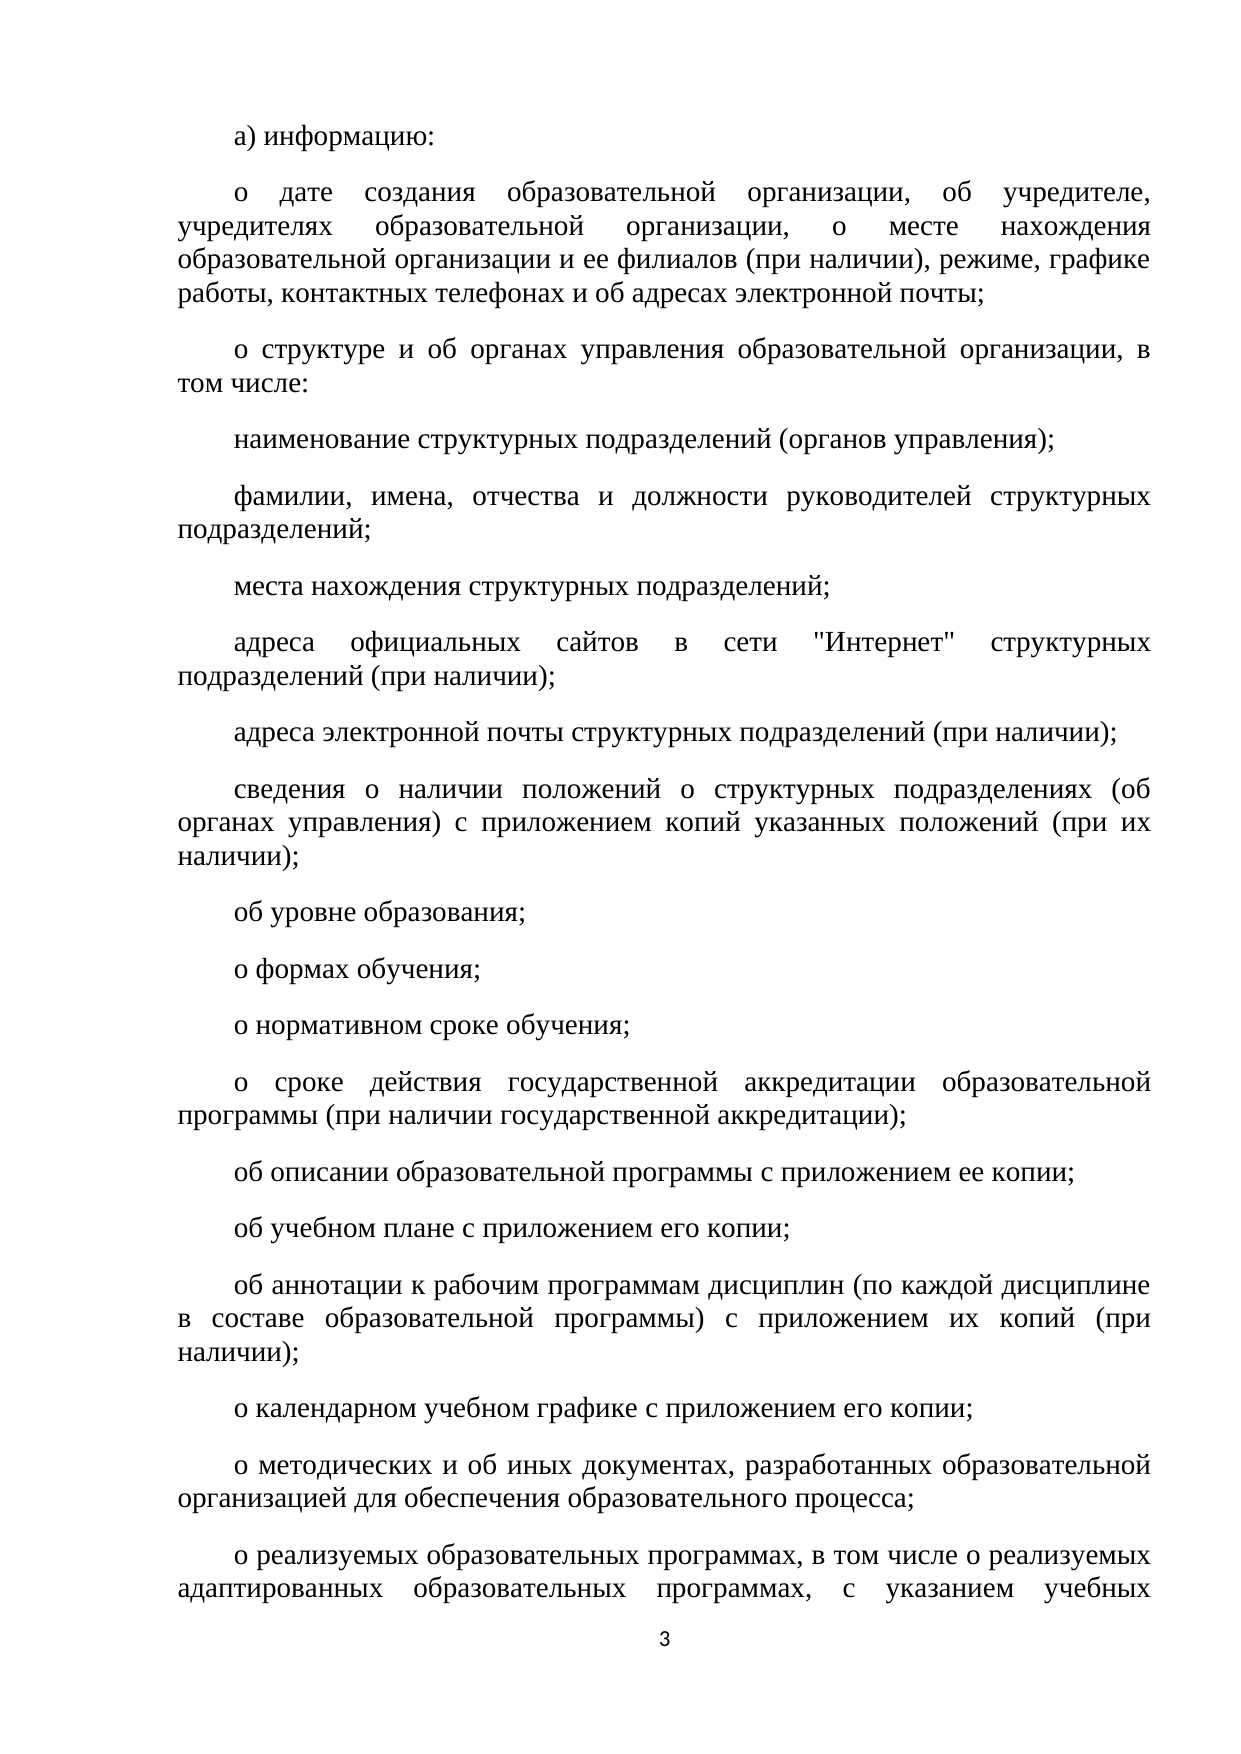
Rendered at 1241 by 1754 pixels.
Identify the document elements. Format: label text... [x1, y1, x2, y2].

text об уровне образования; [177, 894, 1152, 928]
text адреса электронной почты структурных подразделений (при наличии); [177, 714, 1152, 748]
text о дате создания образовательной организации, об учредителе, учредителях образовательной организации, о месте нахождения образовательной организации и ее филиалов (при наличии), режиме, графике работы, контактных телефонах и об адресах электронной почты; [177, 174, 1152, 309]
text о нормативном сроке обучения; [177, 1007, 1152, 1041]
text о формах обучения; [177, 951, 1152, 984]
text о календарном учебном графике с приложением его копии; [177, 1390, 1152, 1424]
text о методических и об иных документах, разработанных образовательной организацией для обеспечения образовательного процесса; [177, 1447, 1152, 1514]
text о сроке действия государственной аккредитации образовательной программы (при наличии государственной аккредитации); [177, 1064, 1152, 1131]
text об аннотации к рабочим программам дисциплин (по каждой дисциплине в составе образовательной программы) с приложением их копий (при наличии); [177, 1267, 1152, 1367]
text адреса официальных сайтов в сети "Интернет" структурных подразделений (при наличии); [177, 624, 1152, 692]
text об учебном плане с приложением его копии; [177, 1210, 1152, 1244]
text наименование структурных подразделений (органов управления); [177, 422, 1152, 455]
text места нахождения структурных подразделений; [177, 568, 1152, 602]
text сведения о наличии положений о структурных подразделениях (об органах управления) с приложением копий указанных положений (при их наличии); [177, 771, 1152, 872]
text фамилии, имена, отчества и должности руководителей структурных подразделений; [177, 478, 1152, 545]
text об описании образовательной программы с приложением ее копии; [177, 1154, 1152, 1187]
text о структуре и об органах управления образовательной организации, в том числе: [177, 332, 1152, 399]
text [177, 1537, 1152, 1604]
text а) информацию: [177, 118, 1152, 152]
